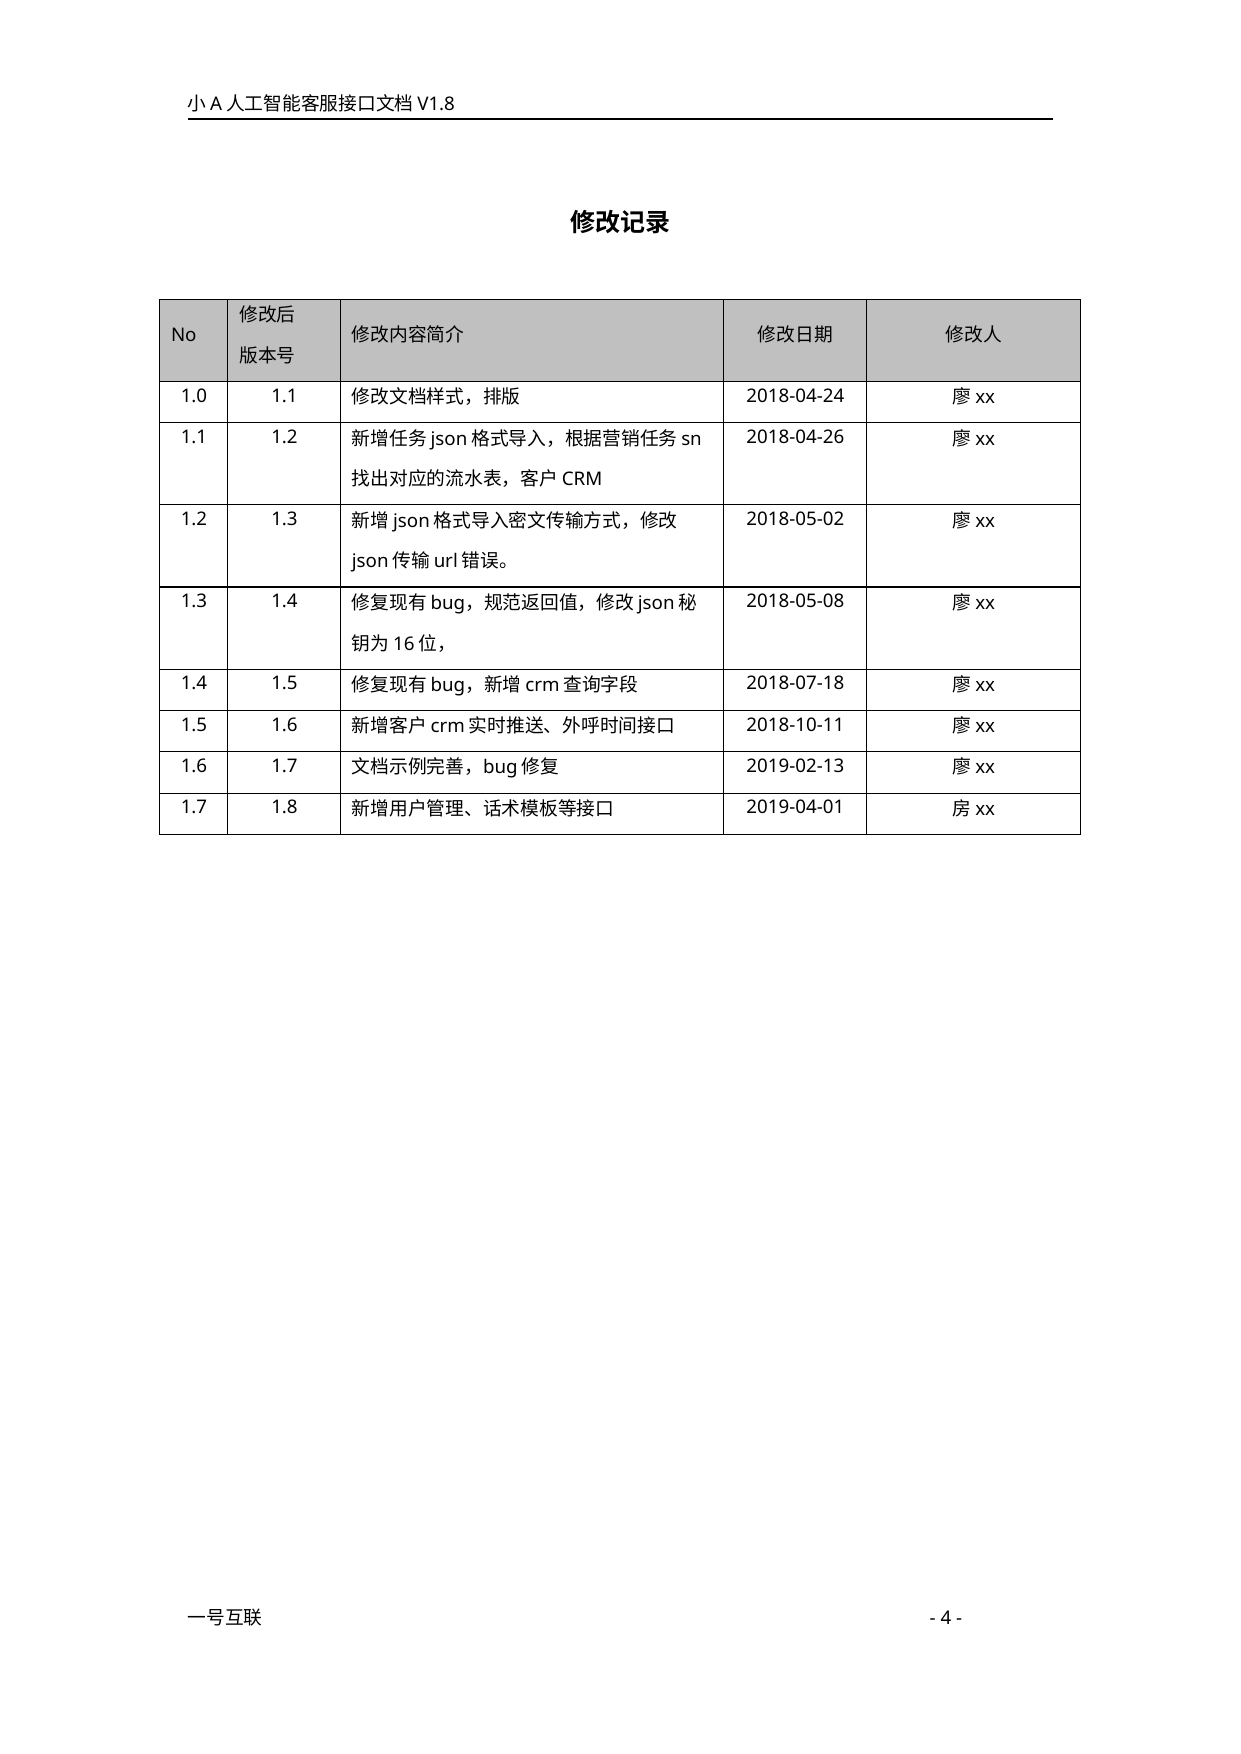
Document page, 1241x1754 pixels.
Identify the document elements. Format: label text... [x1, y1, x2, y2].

table_header No [160, 300, 227, 381]
table_cell 修改文档样式，排版 [341, 382, 723, 422]
table_header 修改内容简介 [341, 300, 723, 381]
table_cell 廖xx [867, 382, 1080, 422]
table_cell 2019-02-13 [724, 752, 866, 792]
table_cell 1.2 [228, 423, 340, 504]
table_cell 1.1 [160, 423, 227, 504]
table_cell 2018-07-18 [724, 670, 866, 710]
table_cell 文档示例完善，bug修复 [341, 752, 723, 792]
table_cell 廖xx [867, 505, 1080, 586]
table_cell 廖xx [867, 752, 1080, 792]
table_cell 新增任务json格式导入，根据营销任务sn找出对应的流水表，客户CRM [341, 423, 723, 504]
table_cell 廖xx [867, 588, 1080, 668]
table_cell 1.2 [160, 505, 227, 586]
table_cell 修复现有bug，新增crm查询字段 [341, 670, 723, 710]
table_cell 廖xx [867, 711, 1080, 751]
table_cell 1.5 [160, 711, 227, 751]
table_cell 廖xx [867, 670, 1080, 710]
table_cell 1.3 [228, 505, 340, 586]
table_cell 1.4 [160, 670, 227, 710]
table_cell 1.5 [228, 670, 340, 710]
table_cell 2018-05-08 [724, 588, 866, 668]
table_cell 1.0 [160, 382, 227, 422]
table_cell 新增用户管理、话术模板等接口 [341, 794, 723, 834]
table_cell 2018-10-11 [724, 711, 866, 751]
table_cell 1.6 [160, 752, 227, 792]
table_header 修改后 版本号 [228, 300, 340, 381]
table_cell 新增客户crm实时推送、外呼时间接口 [341, 711, 723, 751]
table_cell 2018-04-24 [724, 382, 866, 422]
table_header 修改人 [867, 300, 1080, 381]
table_cell 2019-04-01 [724, 794, 866, 834]
table_cell 1.7 [160, 794, 227, 834]
table_cell 新增json格式导入密文传输方式，修改json传输url错误。 [341, 505, 723, 586]
table_cell 房xx [867, 794, 1080, 834]
table_header 修改日期 [724, 300, 866, 381]
table_cell 1.1 [228, 382, 340, 422]
table_cell 1.3 [160, 588, 227, 668]
table_cell 修复现有bug，规范返回值，修改json秘钥为16位， [341, 588, 723, 668]
table_cell 2018-05-02 [724, 505, 866, 586]
table_cell 1.8 [228, 794, 340, 834]
table_cell 1.4 [228, 588, 340, 668]
table_cell 1.7 [228, 752, 340, 792]
text 修改记录 [187, 206, 1053, 239]
table_cell 2018-04-26 [724, 423, 866, 504]
table_cell 廖xx [867, 423, 1080, 504]
table_cell 1.6 [228, 711, 340, 751]
